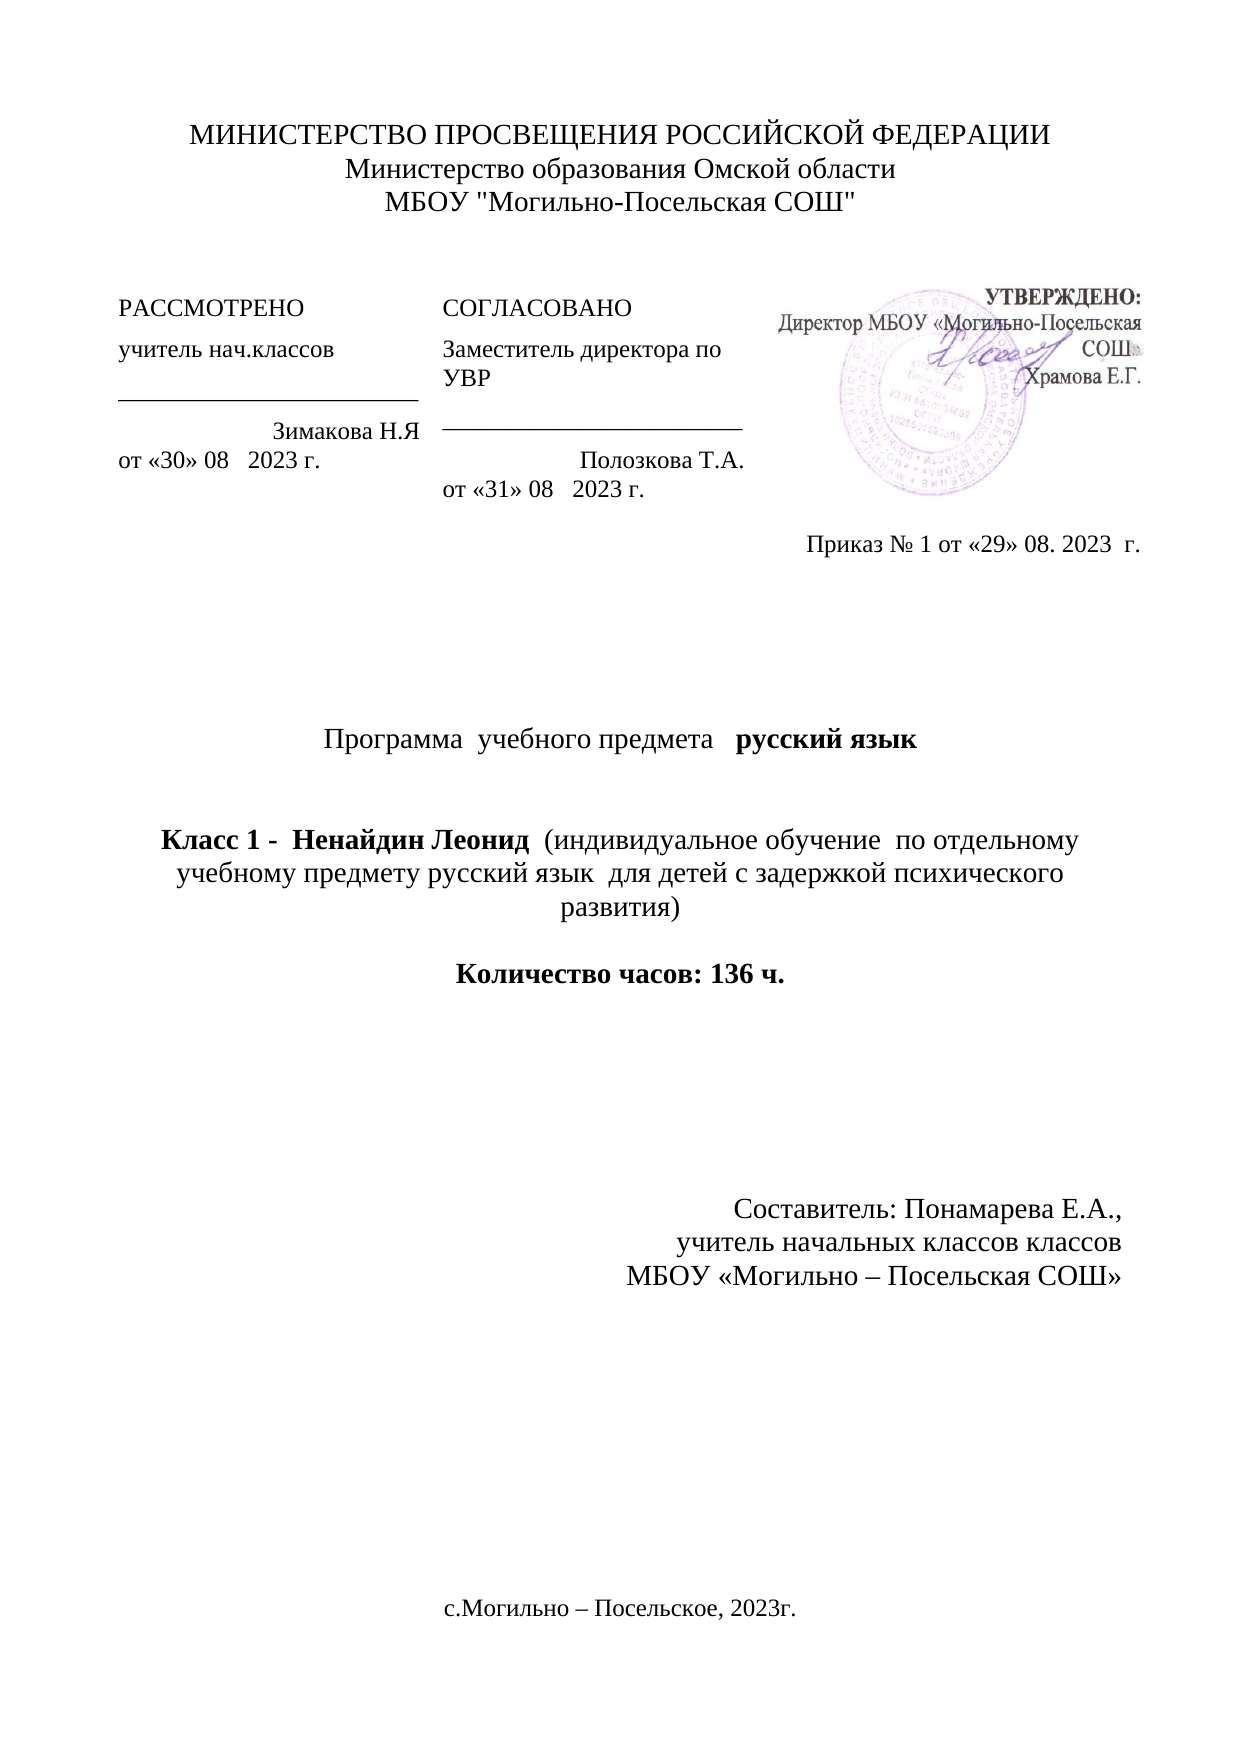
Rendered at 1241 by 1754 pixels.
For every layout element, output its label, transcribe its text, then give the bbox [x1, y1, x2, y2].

text с.Могильно – Посельское, 2023г. [118, 1593, 1122, 1622]
text МБОУ «Могильно – Посельская СОШ» [118, 1258, 1122, 1291]
text МБОУ "Могильно-Посельская СОШ" [118, 184, 1122, 218]
picture [767, 251, 1152, 518]
text учитель начальных классов классов [118, 1224, 1122, 1258]
table_header СОГЛАСОВАНО Заместитель директора по УВР ________________________ Полозкова Т.А. от «31» 08 2023 г. [431, 251, 756, 587]
text Составитель: Понамарева Е.А., [118, 1191, 1122, 1224]
text Программа учебного предмета русский язык [118, 721, 1122, 755]
text ‌Министерство образования Омской области‌‌ [118, 151, 1122, 184]
table_header Приказ № 1 от «29» 08. 2023 г. [756, 251, 1152, 587]
text Количество часов: 136 ч. [118, 956, 1122, 989]
text МИНИСТЕРСТВО ПРОСВЕЩЕНИЯ РОССИЙСКОЙ ФЕДЕРАЦИИ [118, 117, 1122, 151]
text Класс 1 - Ненайдин Леонид (индивидуальное обучение по отдельному учебному предмету русский язык для детей с задержкой психического развития) [118, 822, 1122, 922]
table_header РАССМОТРЕНО учитель нач.классов ________________________ Зимакова Н.Я от «30» 08 2023 г. [107, 251, 431, 587]
